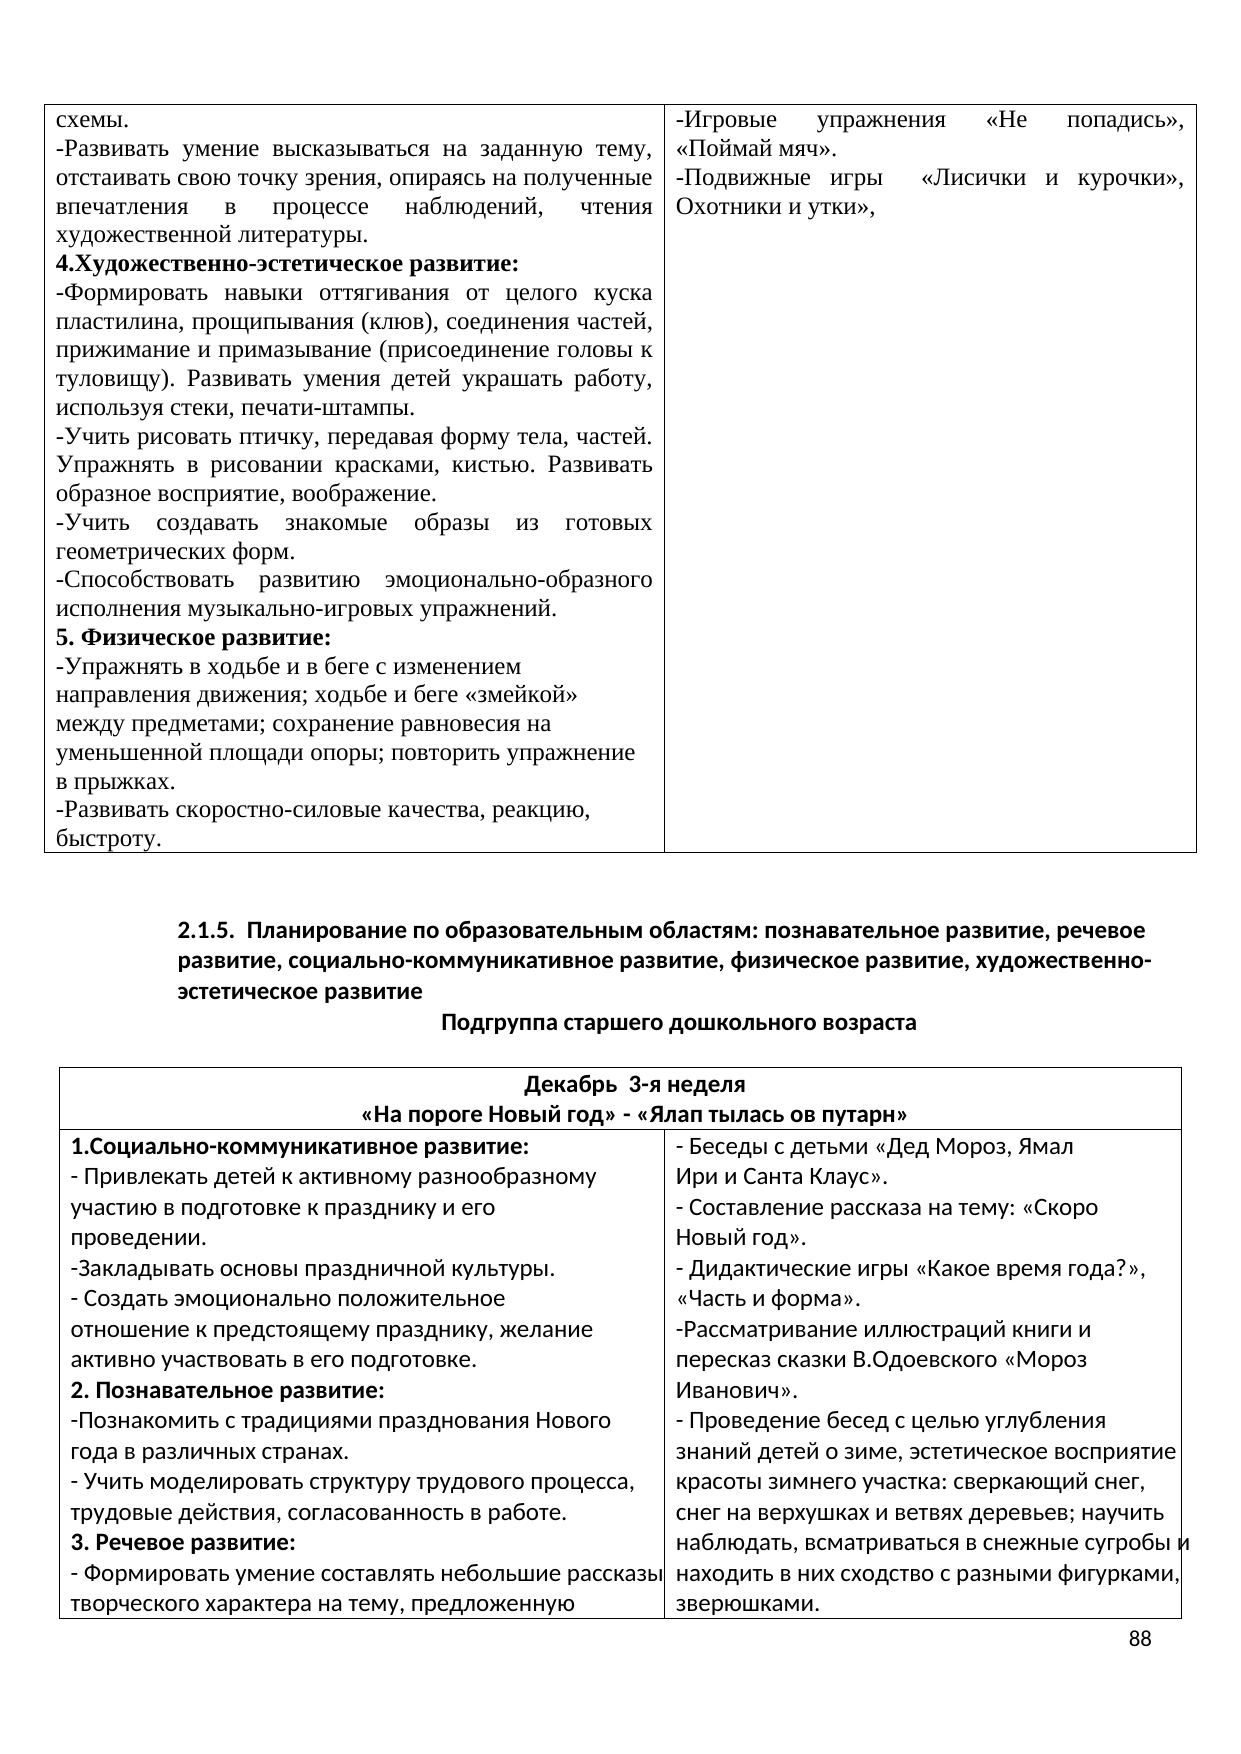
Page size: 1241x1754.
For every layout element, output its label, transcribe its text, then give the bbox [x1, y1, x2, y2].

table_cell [45, 105, 664, 852]
list Подгруппа старшего дошкольного возраста [177, 1006, 1181, 1036]
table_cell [665, 105, 1196, 852]
list 2.1.5. Планирование по образовательным областям: познавательное развитие, речевое развитие, социально-коммуникативное развитие, физическое развитие, художественно-эстетическое развитие [177, 914, 1181, 1006]
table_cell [60, 1130, 664, 1618]
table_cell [665, 1130, 1181, 1618]
table_header Декабрь 3-я неделя «На пороге Новый год» - «Ялап тылась ов путарн» [60, 1068, 1181, 1129]
